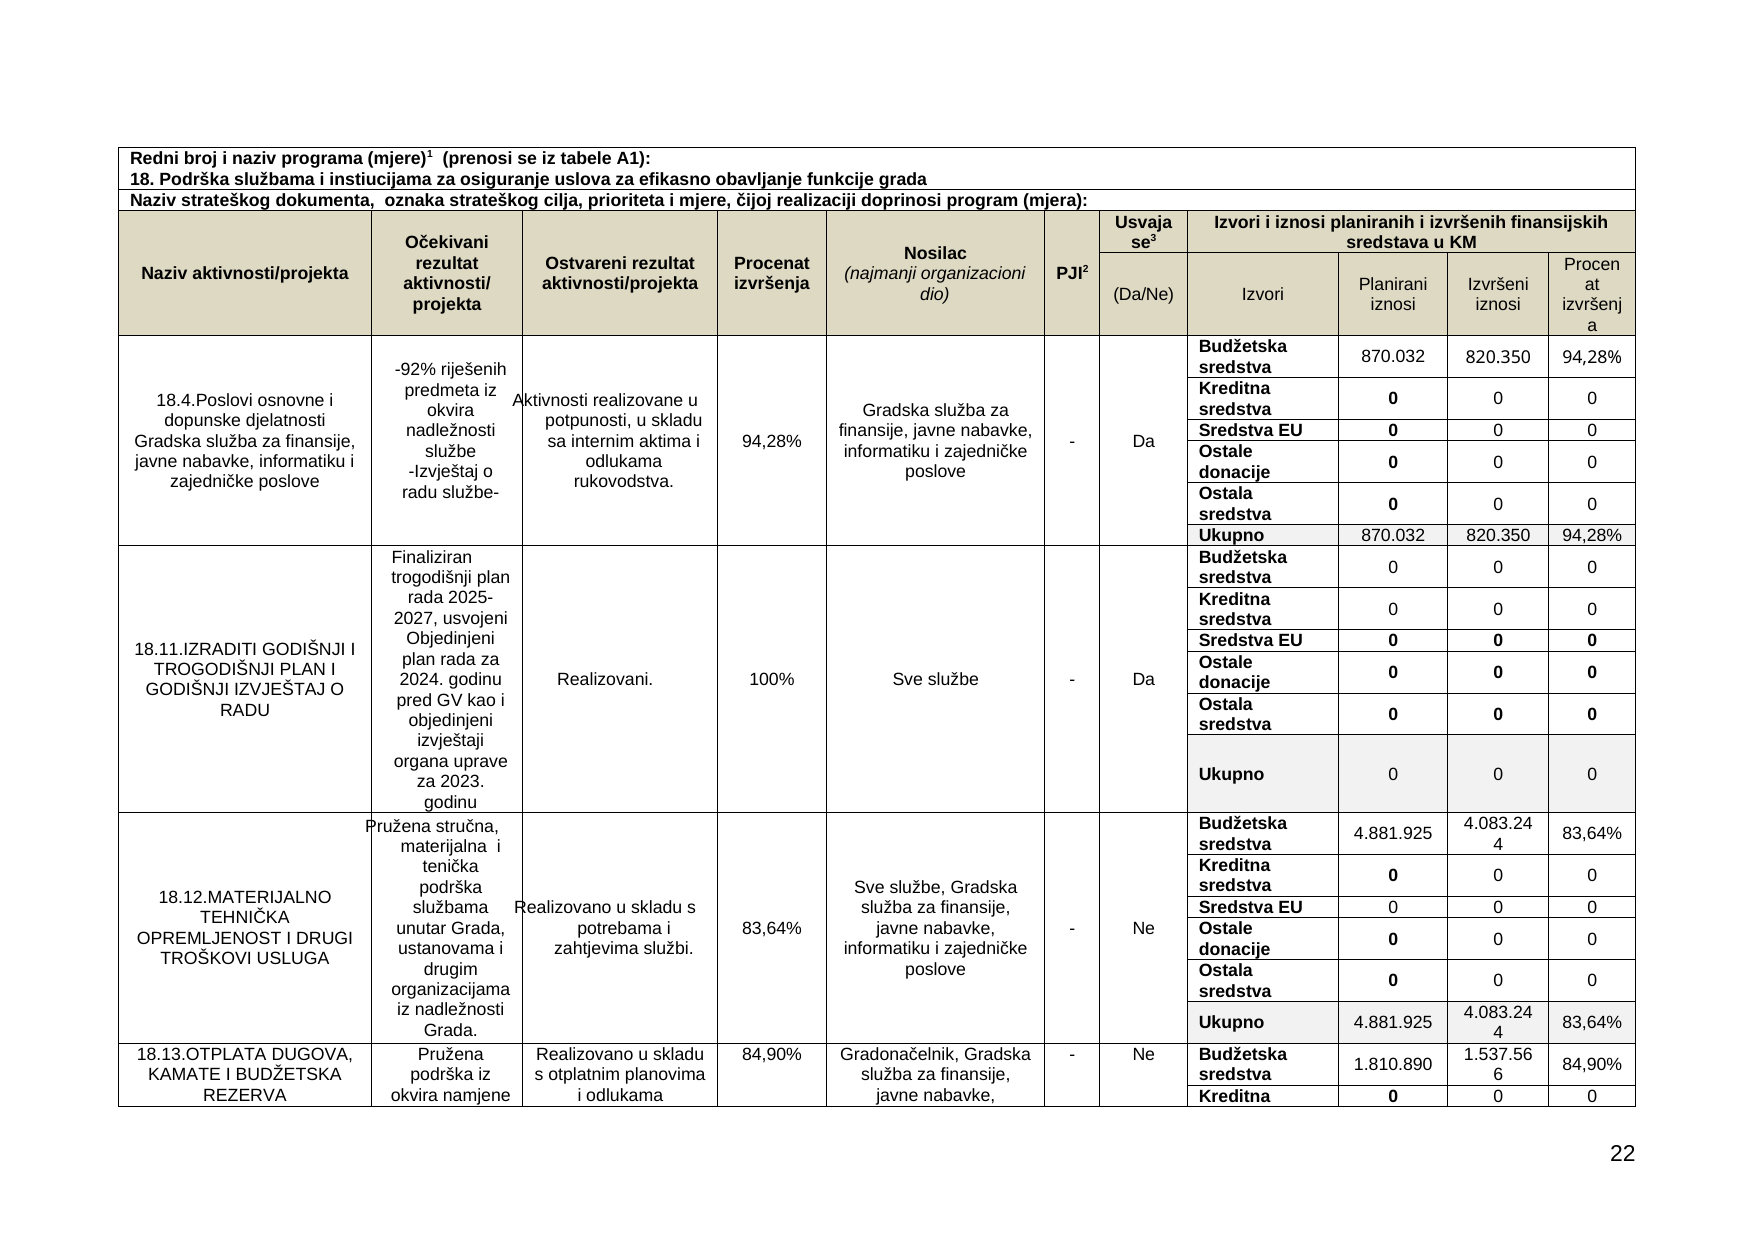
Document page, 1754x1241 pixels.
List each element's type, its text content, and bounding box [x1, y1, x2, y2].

table_cell Sredstva EU [1188, 420, 1338, 440]
table_cell 0 [1339, 652, 1447, 692]
table_cell 820.350 [1448, 525, 1548, 545]
table_cell 0 [1448, 630, 1548, 651]
table_cell Ne [1100, 813, 1187, 1043]
table_cell PJI2 [1045, 211, 1099, 335]
table_cell 4.881.925 [1339, 1002, 1447, 1043]
table_cell Gradska služba za finansije, javne nabavke, informatiku i zajedničke poslove [827, 336, 1044, 545]
table_cell 0 [1549, 918, 1635, 959]
table_cell Očekivani rezultat aktivnosti/ projekta [372, 211, 522, 335]
table_cell 18.11.IZRADITI GODIŠNJI I TROGODIŠNJI PLAN I GODIŠNJI IZVJEŠTAJ O RADU [119, 546, 371, 812]
table_cell 100% [718, 546, 826, 812]
table_cell 0 [1549, 897, 1635, 917]
table_cell 1.810.890 [1339, 1044, 1447, 1084]
table_cell Finaliziran trogodišnji plan rada 2025-2027, usvojeni Objedinjeni plan rada za 2024. godinu pred GV kao i objedinjeni izvještaji organa uprave za 2023. godinu [372, 546, 522, 812]
table_cell 0 [1448, 855, 1548, 896]
table_cell 0 [1549, 960, 1635, 1001]
table_cell Ostale donacije [1188, 652, 1338, 692]
table_cell Usvaja se3 [1100, 211, 1187, 252]
table_cell 0 [1448, 694, 1548, 734]
table_cell Pružena podrška iz okvira namjene budžetske rezerve Isplaćene obaveze po osnovu zaduženja. [372, 1044, 522, 1106]
table_cell 870.032 [1339, 336, 1447, 377]
table_cell - [1045, 813, 1099, 1043]
table_cell 0 [1549, 694, 1635, 734]
table_cell 0 [1339, 918, 1447, 959]
table_cell Realizovano u skladu s potrebama i zahtjevima službi. [523, 813, 717, 1043]
table_cell 0 [1549, 441, 1635, 482]
table_cell Realizovani. [523, 546, 717, 812]
table_cell 0 [1549, 483, 1635, 524]
table_cell Realizovano u skladu s otplatnim planovima i odlukama rukovodstva. [523, 1044, 717, 1106]
table_cell 0 [1339, 855, 1447, 896]
table_cell 0 [1339, 735, 1447, 812]
table_cell Da [1100, 546, 1187, 812]
table_cell 4.083.244 [1448, 1002, 1548, 1043]
table_cell 0 [1549, 630, 1635, 651]
table_cell 84,90% [1549, 1044, 1635, 1084]
table_cell Ostala sredstva [1188, 483, 1338, 524]
table_cell 0 [1448, 483, 1548, 524]
table_cell Sredstva EU [1188, 630, 1338, 651]
table_cell Ukupno [1188, 525, 1338, 545]
table_cell Izvori i iznosi planiranih i izvršenih finansijskih sredstava u KM [1188, 211, 1635, 252]
table_cell 0 [1448, 1086, 1548, 1106]
table_cell - [1045, 1044, 1099, 1106]
table_cell 83,64% [1549, 813, 1635, 854]
table_cell Sve službe [827, 546, 1044, 812]
table_cell 4.083.244 [1448, 813, 1548, 854]
table_cell 0 [1549, 652, 1635, 692]
table_cell 0 [1339, 960, 1447, 1001]
table_cell Ostala sredstva [1188, 960, 1338, 1001]
table_cell 18.4.Poslovi osnovne i dopunske djelatnosti Gradska služba za finansije, javne nabavke, informatiku i zajedničke poslove [119, 336, 371, 545]
table_cell Redni broj i naziv programa (mjere)1 (prenosi se iz tabele A1): 18. Podrška službama i instiucijama za osiguranje uslova za efikasno obavljanje funkcije grada [119, 148, 1635, 189]
table_cell (Da/Ne) [1100, 253, 1187, 335]
table_cell 18.12.MATERIJALNO TEHNIČKA OPREMLJENOST I DRUGI TROŠKOVI USLUGA [119, 813, 371, 1043]
table_cell 0 [1549, 378, 1635, 419]
table_cell 0 [1448, 546, 1548, 587]
table_cell Ostale donacije [1188, 441, 1338, 482]
table_cell Izvori [1188, 253, 1338, 335]
table_cell Nosilac (najmanji organizacioni dio) [827, 211, 1044, 335]
table_cell 94,28% [1549, 336, 1635, 377]
table_cell 0 [1549, 855, 1635, 896]
table_cell Ne [1100, 1044, 1187, 1106]
table_cell 0 [1339, 897, 1447, 917]
table_cell 83,64% [1549, 1002, 1635, 1043]
table_cell 0 [1549, 420, 1635, 440]
table_cell Budžetska sredstva [1188, 813, 1338, 854]
table_cell 0 [1339, 694, 1447, 734]
table_cell Procenat izvršenja [718, 211, 826, 335]
table_cell 0 [1339, 1086, 1447, 1106]
table_cell Budžetska sredstva [1188, 1044, 1338, 1084]
table_cell Procenat izvršenja [1549, 253, 1635, 335]
table_cell 0 [1549, 588, 1635, 629]
table_cell 0 [1448, 588, 1548, 629]
table_cell 0 [1339, 441, 1447, 482]
table_cell 94,28% [1549, 525, 1635, 545]
table_cell Naziv strateškog dokumenta, oznaka strateškog cilja, prioriteta i mjere, čijoj realizaciji doprinosi program (mjera): [119, 190, 1635, 210]
table_cell 94,28% [718, 336, 826, 545]
table_cell 0 [1448, 441, 1548, 482]
table_cell Naziv aktivnosti/projekta [119, 211, 371, 335]
table_cell 83,64% [718, 813, 826, 1043]
table_cell Sredstva EU [1188, 897, 1338, 917]
table_cell 0 [1549, 735, 1635, 812]
table_cell Budžetska sredstva [1188, 546, 1338, 587]
table_cell 0 [1339, 588, 1447, 629]
table_cell 0 [1339, 420, 1447, 440]
table_cell Ukupno [1188, 1002, 1338, 1043]
table_cell Ukupno [1188, 735, 1338, 812]
table_cell Kreditna sredstva [1188, 588, 1338, 629]
table_cell 18.13.OTPLATA DUGOVA, KAMATE I BUDŽETSKA REZERVA [119, 1044, 371, 1106]
table_cell 0 [1549, 546, 1635, 587]
table_cell Ostvareni rezultat aktivnosti/projekta [523, 211, 717, 335]
table_cell 0 [1339, 546, 1447, 587]
table_cell 0 [1448, 420, 1548, 440]
table_cell 0 [1448, 652, 1548, 692]
table_cell 0 [1549, 1086, 1635, 1106]
table_cell Izvršeni iznosi [1448, 253, 1548, 335]
table_cell 0 [1339, 483, 1447, 524]
table_cell Kreditna sredstva [1188, 1086, 1338, 1106]
table_cell 0 [1339, 378, 1447, 419]
table_cell - [1045, 546, 1099, 812]
table_cell 4.881.925 [1339, 813, 1447, 854]
table_cell Gradonačelnik, Gradska služba za finansije, javne nabavke, informatiku i zajedničke poslove [827, 1044, 1044, 1106]
table_cell 1.537.566 [1448, 1044, 1548, 1084]
table_cell 0 [1448, 378, 1548, 419]
table_cell Da [1100, 336, 1187, 545]
table_cell 870.032 [1339, 525, 1447, 545]
table_cell Kreditna sredstva [1188, 855, 1338, 896]
table_cell 0 [1448, 897, 1548, 917]
table_cell 820.350 [1448, 336, 1548, 377]
table_cell Ostale donacije [1188, 918, 1338, 959]
table_cell - [1045, 336, 1099, 545]
table_cell Kreditna sredstva [1188, 378, 1338, 419]
table_cell Planirani iznosi [1339, 253, 1447, 335]
table_cell -92% riješenih predmeta iz okvira nadležnosti službe -Izvještaj o radu službe- [372, 336, 522, 545]
table_cell 0 [1448, 960, 1548, 1001]
table_cell 0 [1448, 918, 1548, 959]
table_cell Ostala sredstva [1188, 694, 1338, 734]
table_cell 0 [1339, 630, 1447, 651]
table_cell 0 [1448, 735, 1548, 812]
table_cell Pružena stručna, materijalna i tenička podrška službama unutar Grada, ustanovama i drugim organizacijama iz nadležnosti Grada. [372, 813, 522, 1043]
table_cell Sve službe, Gradska služba za finansije, javne nabavke, informatiku i zajedničke poslove [827, 813, 1044, 1043]
table_cell 84,90% [718, 1044, 826, 1106]
table_cell Budžetska sredstva [1188, 336, 1338, 377]
table_cell Aktivnosti realizovane u potpunosti, u skladu sa internim aktima i odlukama rukovodstva. [523, 336, 717, 545]
